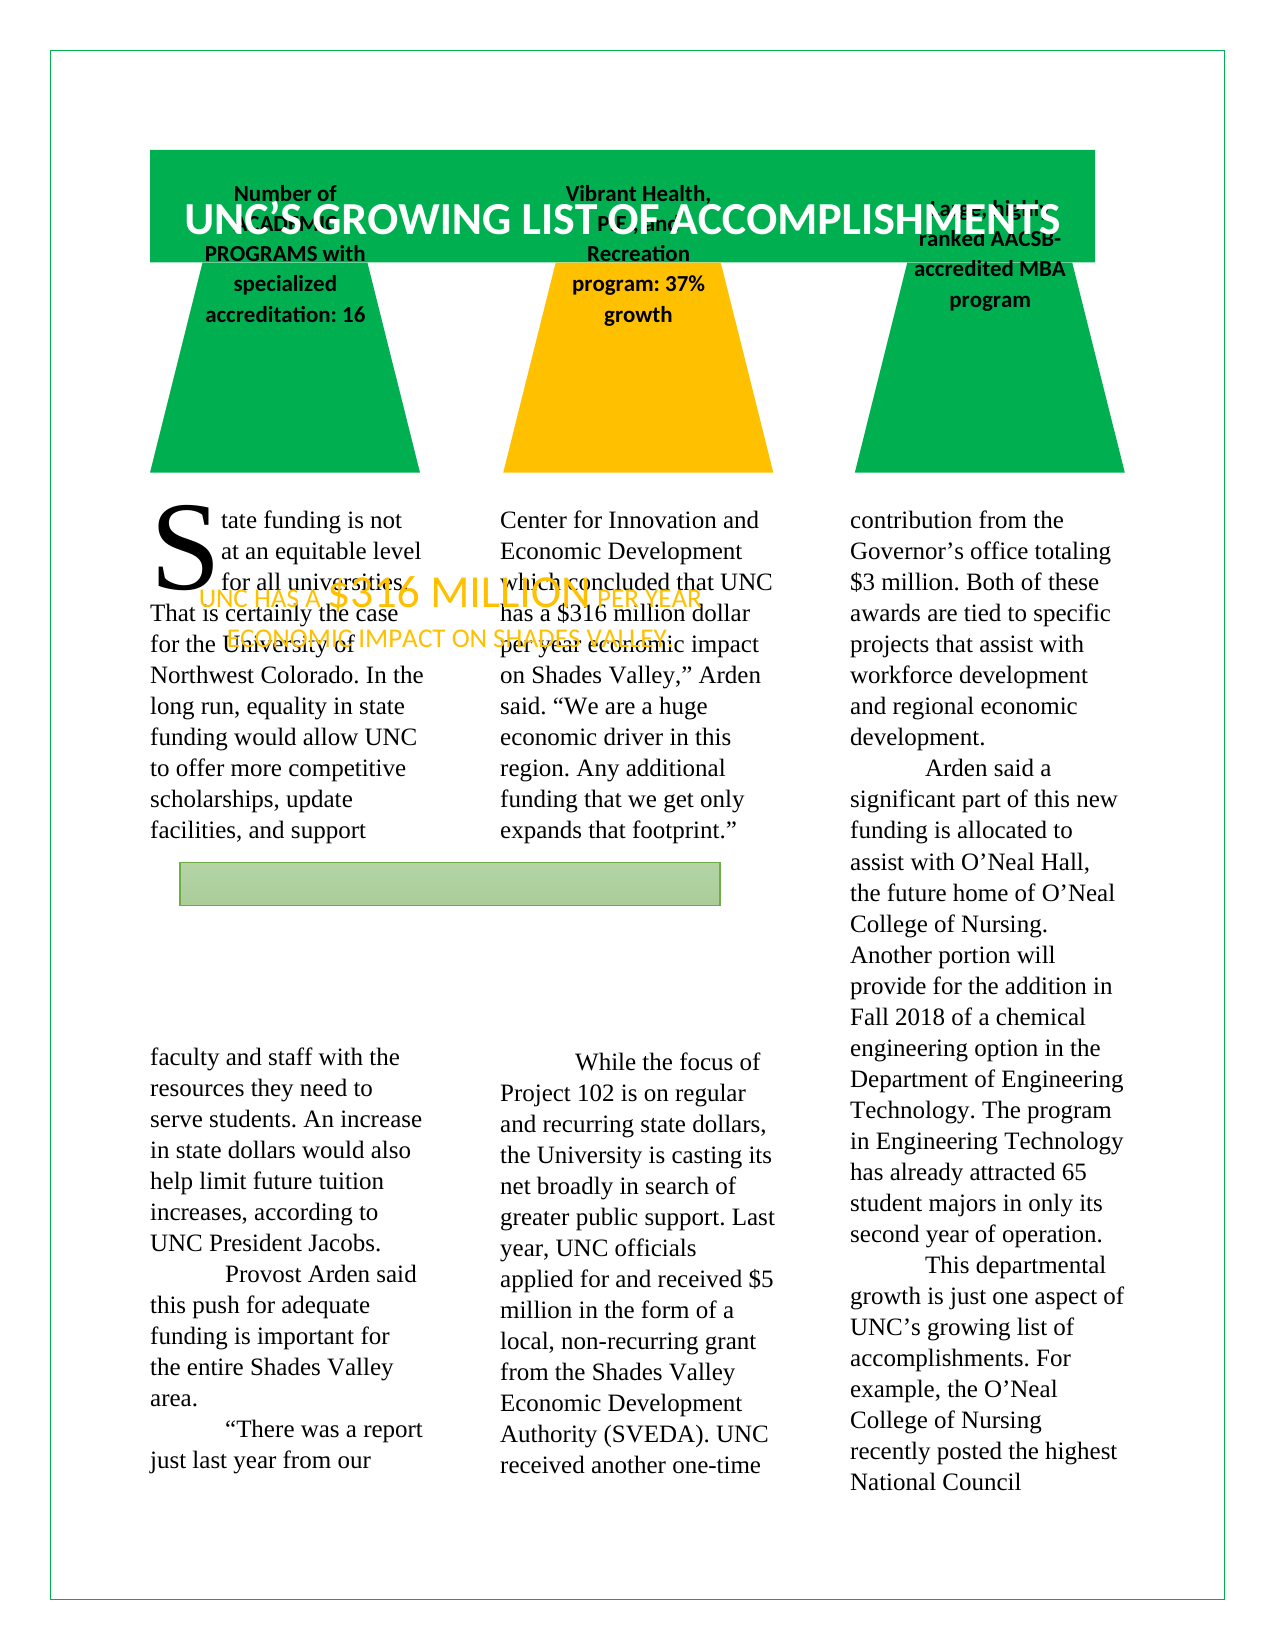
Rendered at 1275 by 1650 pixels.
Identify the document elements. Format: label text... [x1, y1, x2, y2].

text tate funding is not at an equitable level for all universities. That is certainly the case for the University of Northwest Colorado. In the long run, equality in state funding would allow UNC to offer more competitive scholarships, update facilities, and support faculty and staff with the resources they need to serve students. An increase in state dollars would also help limit future tuition increases, according to UNC President Jacobs. [150, 505, 425, 1257]
text “There was a report just last year from our Center for Innovation and Economic Development which concluded that UNC has a $316 million dollar per year economic impact on Shades Valley,” Arden said. “We are a huge economic driver in this region. Any additional funding that we get only expands that footprint.” [500, 505, 775, 844]
text While the focus of Project 102 is on regular and recurring state dollars, the University is casting its net broadly in search of greater public support. Last year, UNC officials applied for and received $5 million in the form of a local, non-recurring grant from the Shades Valley Economic Development Authority (SVEDA). UNC received another one-time contribution from the Governor’s office totaling $3 million. Both of these awards are tied to specific projects that assist with workforce development and regional economic development. [500, 847, 775, 1479]
text While the focus of Project 102 is on regular and recurring state dollars, the University is casting its net broadly in search of greater public support. Last year, UNC officials applied for and received $5 million in the form of a local, non-recurring grant from the Shades Valley Economic Development Authority (SVEDA). UNC received another one-time contribution from the Governor’s office totaling $3 million. Both of these awards are tied to specific projects that assist with workforce development and regional economic development. [850, 505, 1125, 751]
text Arden said a significant part of this new funding is allocated to assist with O’Neal Hall, the future home of O’Neal College of Nursing. Another portion will provide for the addition in Fall 2018 of a chemical engineering option in the Department of Engineering Technology. The program in Engineering Technology has already attracted 65 student majors in only its second year of operation. [850, 753, 1125, 1248]
text Provost Arden said this push for adequate funding is important for the entire Shades Valley area. [150, 1259, 425, 1412]
